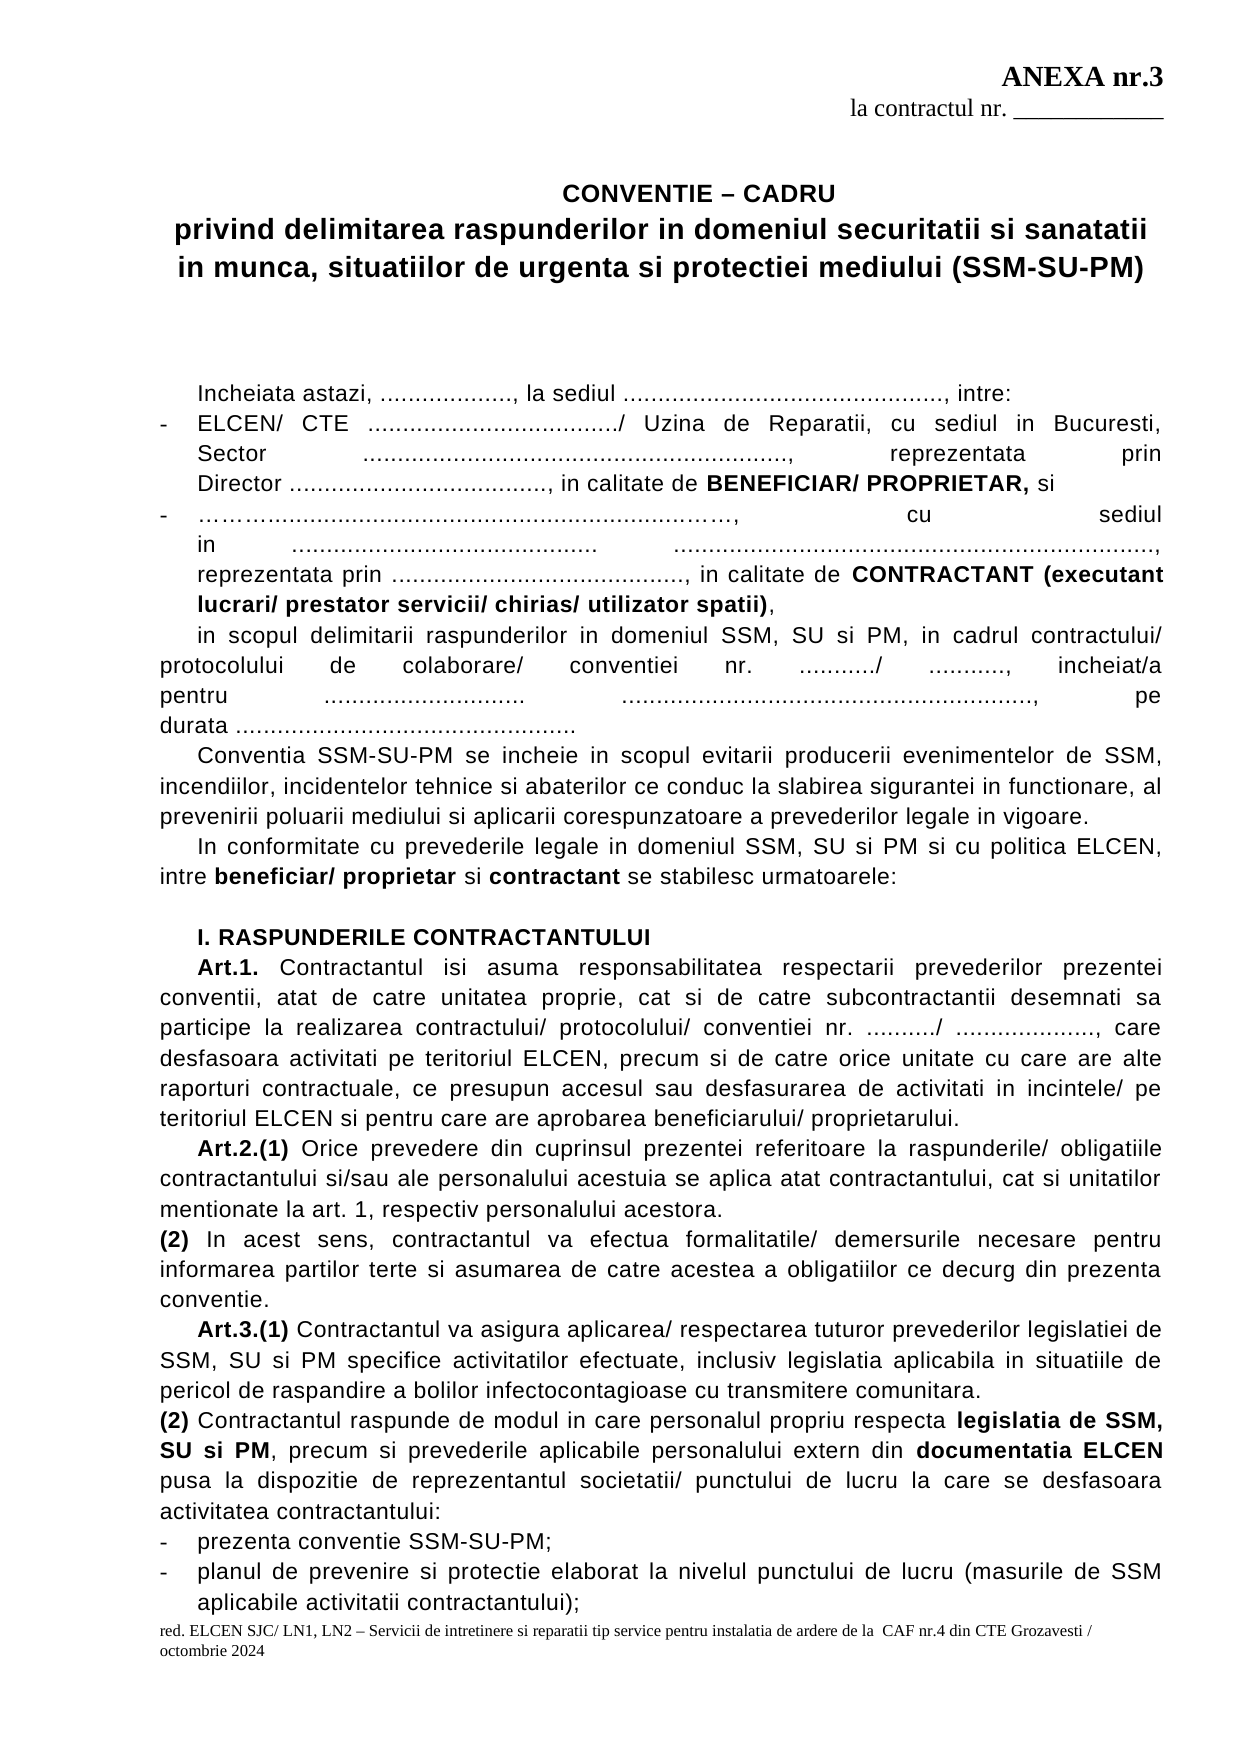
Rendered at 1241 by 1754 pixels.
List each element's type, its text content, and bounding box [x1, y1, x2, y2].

text (2) In acest sens, contractantul va efectua formalitatile/ demersurile necesare pentru informarea partilor terte si asumarea de catre acestea a obligatiilor ce decurg din prezenta conventie. [159, 1226, 1163, 1312]
text In conformitate cu prevederile legale in domeniul SSM, SU si PM si cu politica ELCEN, intre beneficiar/ proprietar si contractant se stabilesc urmatoarele: [159, 833, 1163, 889]
list prezenta conventie SSM-SU-PM; [159, 1528, 1163, 1554]
text Conventia SSM-SU-PM se incheie in scopul evitarii producerii evenimentelor de SSM, incendiilor, incidentelor tehnice si abaterilor ce conduc la slabirea sigurantei in functionare, al prevenirii poluarii mediului si aplicarii corespunzatoare a prevederilor legale in vigoare. [159, 742, 1163, 829]
text privind delimitarea raspunderilor in domeniul securitatii si sanatatii in munca, situatiilor de urgenta si protectiei mediului (SSM-SU-PM) [159, 212, 1163, 284]
list ………............................................................……, cu sediul in ............................................ ....................................................................., reprezentata prin .........................................., in calitate de CONTRACTANT (executant lucrari/ prestator servicii/ chirias/ utilizator spatii), [159, 501, 1163, 618]
text in scopul delimitarii raspunderilor in domeniul SSM, SU si PM, in cadrul contractului/ protocolului de colaborare/ conventiei nr. .........../ ..........., incheiat/a pentru ............................. ..........................................................., pe durata ................................................. [159, 622, 1163, 738]
list planul de prevenire si protectie elaborat la nivelul punctului de lucru (masurile de SSM aplicabile activitatii contractantului); [159, 1558, 1163, 1615]
text Art.2.(1) Orice prevedere din cuprinsul prezentei referitoare la raspunderile/ obligatiile contractantului si/sau ale personalului acestuia se aplica atat contractantului, cat si unitatilor mentionate la art. 1, respectiv personalului acestora. [159, 1135, 1163, 1222]
text ANEXA nr.3 [676, 59, 1163, 93]
text Incheiata astazi, ..................., la sediul .............................................., intre: [159, 380, 1163, 406]
text (2) Contractantul raspunde de modul in care personalul propriu respecta legislatia de SSM, SU si PM, precum si prevederile aplicabile personalului extern din documentatia ELCEN pusa la dispozitie de reprezentantul societatii/ punctului de lucru la care se desfasoara activitatea contractantului: [159, 1407, 1163, 1524]
list ELCEN/ CTE ..................................../ Uzina de Reparatii, cu sediul in Bucuresti, Sector ............................................................., reprezentata prin Director ....................................., in calitate de BENEFICIAR/ PROPRIETAR, si [159, 410, 1163, 497]
subtitle CONVENTIE – CADRU [159, 179, 1163, 208]
text I. RASPUNDERILE CONTRACTANTULUI [159, 924, 1163, 950]
text la contractul nr. ____________ [159, 93, 1163, 121]
text Art.3.(1) Contractantul va asigura aplicarea/ respectarea tuturor prevederilor legislatiei de SSM, SU si PM specifice activitatilor efectuate, inclusiv legislatia aplicabila in situatiile de pericol de raspandire a bolilor infectocontagioase cu transmitere comunitara. [159, 1316, 1163, 1403]
text Art.1. Contractantul isi asuma responsabilitatea respectarii prevederilor prezentei conventii, atat de catre unitatea proprie, cat si de catre subcontractantii desemnati sa participe la realizarea contractului/ protocolului/ conventiei nr. ........../ ...................., care desfasoara activitati pe teritoriul ELCEN, precum si de catre orice unitate cu care are alte raporturi contractuale, ce presupun accesul sau desfasurarea de activitati in incintele/ pe teritoriul ELCEN si pentru care are aprobarea beneficiarului/ proprietarului. [159, 954, 1163, 1131]
